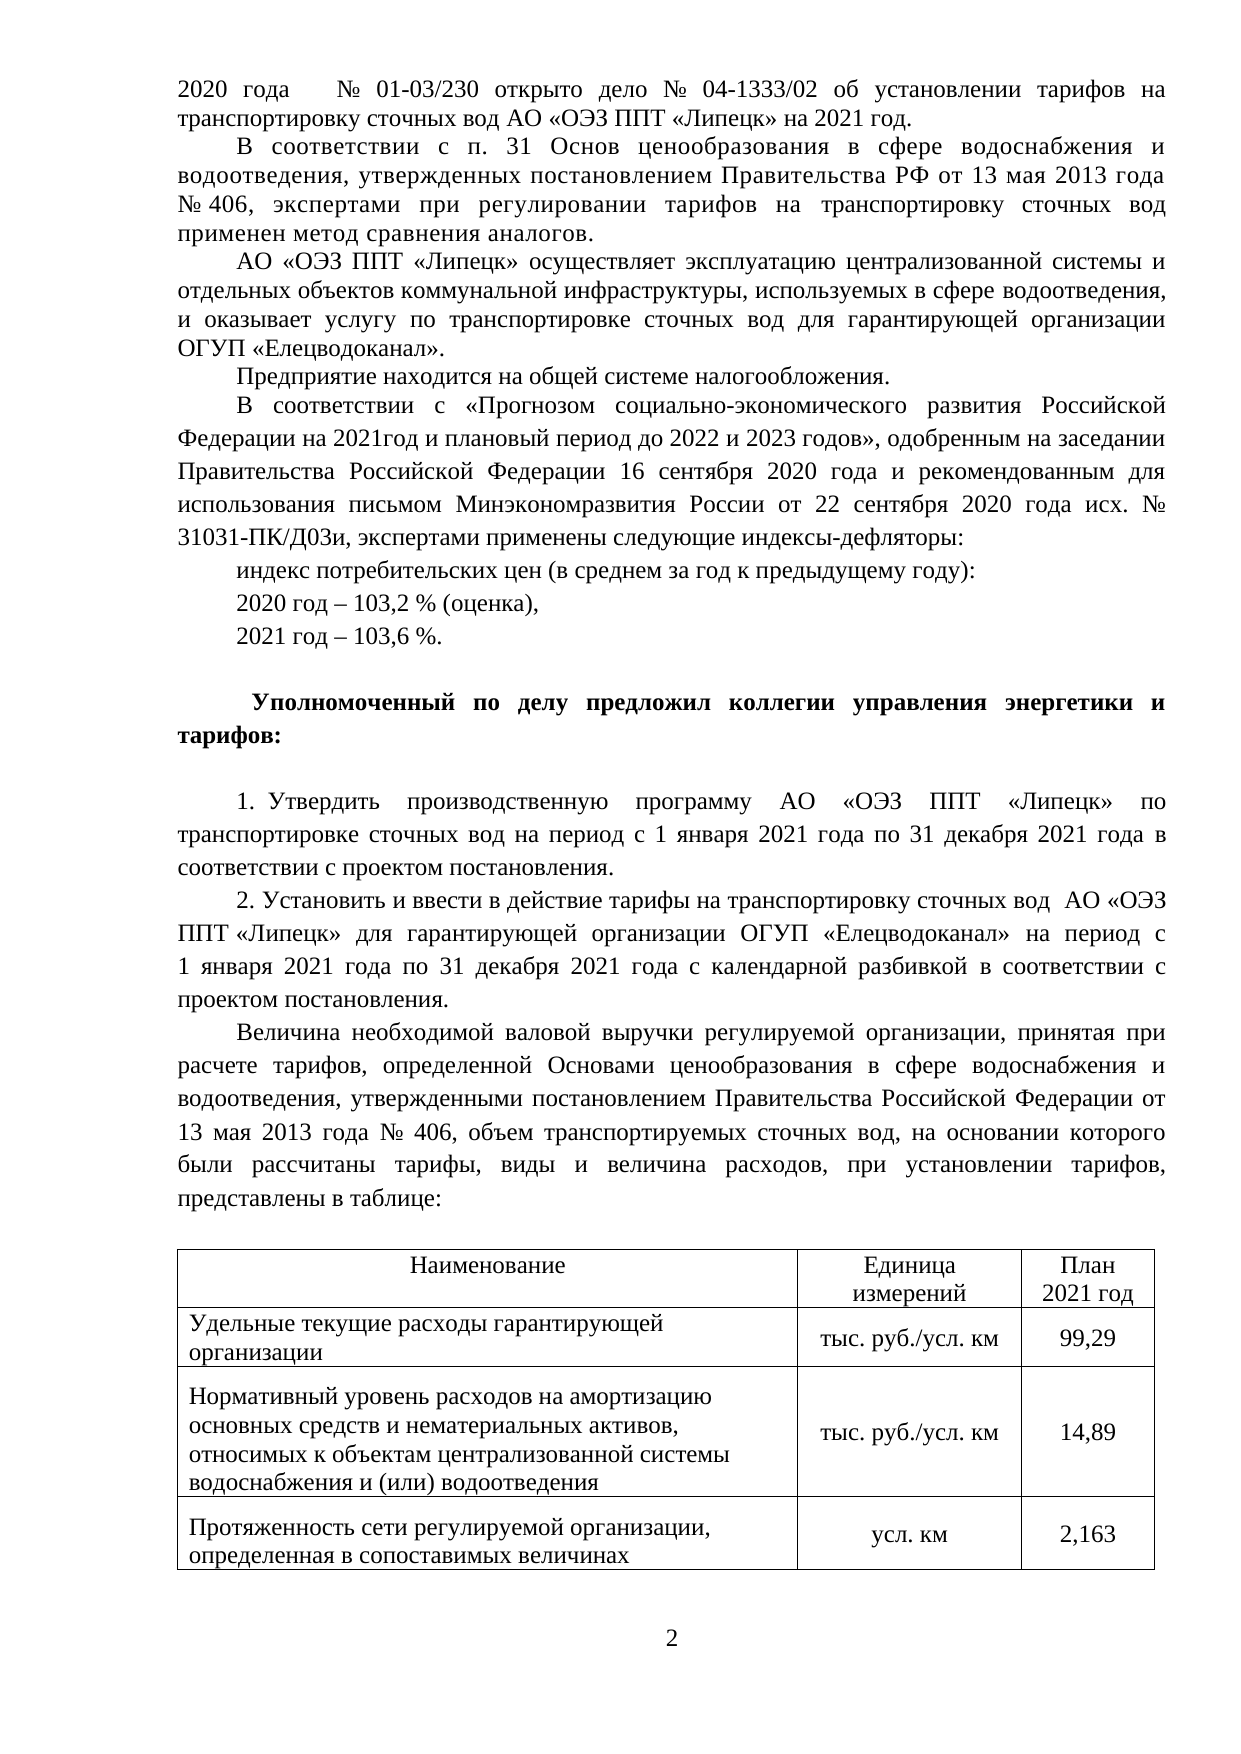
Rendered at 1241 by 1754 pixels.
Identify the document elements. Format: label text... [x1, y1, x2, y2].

text Уполномоченный по делу предложил коллегии управления энергетики и тарифов: [177, 687, 1166, 749]
table_cell 99,29 [1022, 1308, 1154, 1366]
text В соответствии с «Прогнозом социально-экономического развития Российской Федерации на 2021год и плановый период до 2022 и 2023 годов», одобренным на заседании Правительства Российской Федерации 16 сентября 2020 года и рекомендованным для использования письмом Минэкономразвития России от 22 сентября 2020 года исх. № 31031-ПК/Д03и, экспертами применены следующие индексы-дефляторы: [177, 390, 1166, 551]
table_cell тыс. руб./усл. км [798, 1308, 1021, 1366]
table_header План 2021 год [1022, 1250, 1154, 1307]
table_cell 2,163 [1022, 1497, 1154, 1569]
text 2021 год – 103,6 %. [177, 621, 1166, 650]
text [177, 74, 1166, 131]
text Величина необходимой валовой выручки регулируемой организации, принятая при расчете тарифов, определенной Основами ценообразования в сфере водоснабжения и водоотведения, утвержденными постановлением Правительства Российской Федерации от 13 мая 2013 года № 406, объем транспортируемых сточных вод, на основании которого были рассчитаны тарифы, виды и величина расходов, при установлении тарифов, представлены в таблице: [177, 1017, 1166, 1211]
table_cell Нормативный уровень расходов на амортизацию основных средств и нематериальных активов, относимых к объектам централизованной системы водоснабжения и (или) водоотведения [178, 1367, 797, 1496]
text 1. Утвердить производственную программу по транспортировке сточных вод на период с 1 января 2021 года по 31 декабря 2021 года в соответствии с проектом постановления. [177, 786, 1166, 881]
table_cell Удельные текущие расходы гарантирующей организации [178, 1308, 797, 1366]
table_header Наименование [178, 1250, 797, 1307]
text Предприятие находится на общей системе налогообложения. [177, 361, 1166, 390]
table_cell усл. км [798, 1497, 1021, 1569]
table_cell Протяженность сети регулируемой организации, определенная в сопоставимых величинах [178, 1497, 797, 1569]
table_header Единица измерений [798, 1250, 1021, 1307]
text индекс потребительских цен (в среднем за год к предыдущему году): [177, 555, 1166, 584]
text 2020 год – 103,2 % (оценка), [177, 588, 1166, 617]
table_cell 14,89 [1022, 1367, 1154, 1496]
text 2. Установить и ввести в действие тарифы на транспортировку сточных вод для гарантирующей организации ОГУП «Елецводоканал» на период с 1 января 2021 года по 31 декабря 2021 года с календарной разбивкой в соответствии с проектом постановления. [177, 885, 1166, 1013]
text В соответствии с п. 31 Основ ценообразования в сфере водоснабжения и водоотведения, утвержденных постановлением Правительства РФ от 13 мая 2013 года № 406, экспертами при регулировании тарифов на применен метод сравнения аналогов. [177, 131, 1166, 246]
table_cell тыс. руб./усл. км [798, 1367, 1021, 1496]
text осуществляет эксплуатацию централизованной системы и отдельных объектов коммунальной инфраструктуры, используемых в сфере , и оказывает услугу по транспортировке сточных вод для гарантирующей организации ОГУП «Елецводоканал». [177, 246, 1166, 361]
